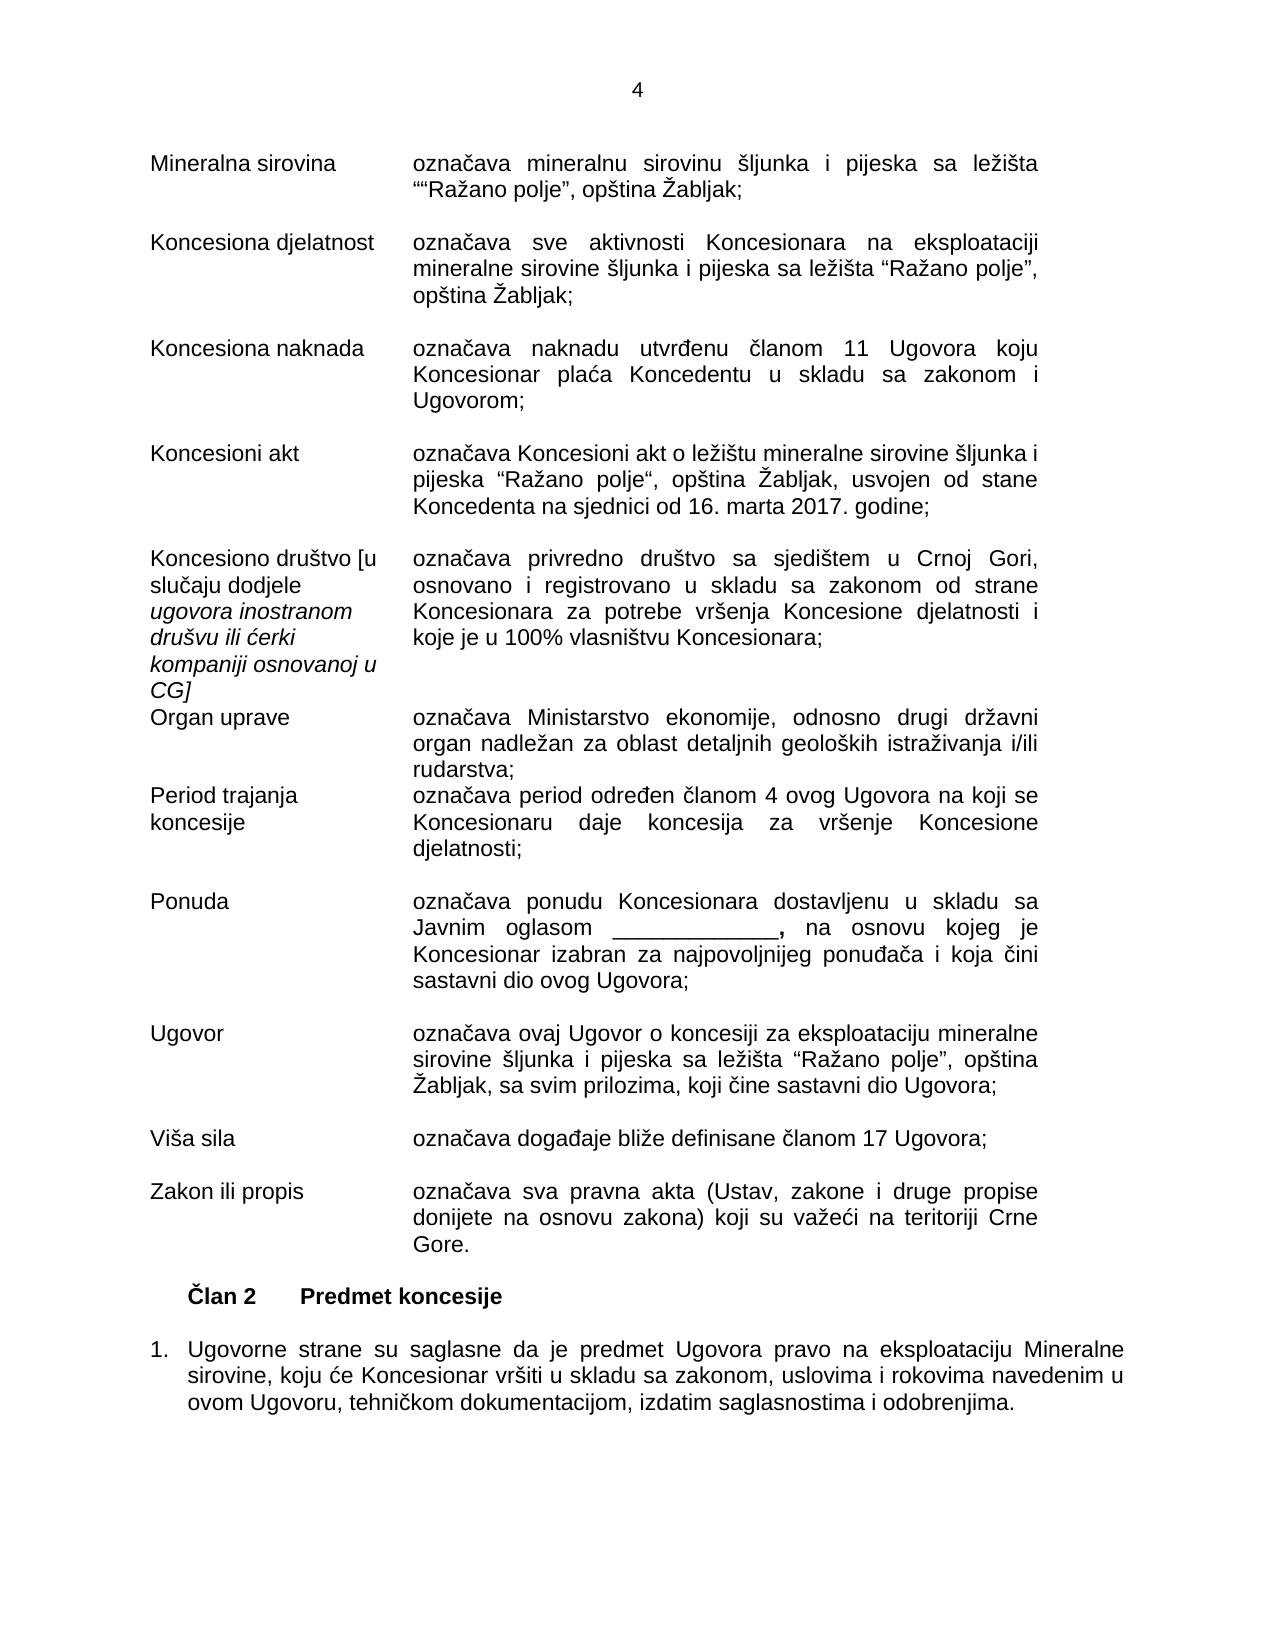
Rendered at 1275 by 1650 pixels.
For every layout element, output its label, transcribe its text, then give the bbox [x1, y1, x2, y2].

table_cell označava privredno društvo sa sjedištem u Crnoj Gori, osnovano i registrovano u skladu sa zakonom od strane Koncesionara za potrebe vršenja Koncesione djelatnosti i koje je u 100% vlasništvu Koncesionara; [401, 545, 1050, 703]
table_cell označava mineralnu sirovinu šljunka i pijeska sa ležišta ““Ražano polje”, opština Žabljak; [401, 150, 1050, 229]
table_cell označava sva pravna akta (Ustav, zakone i druge propise donijete na osnovu zakona) koji su važeći na teritoriji Crne Gore. [401, 1178, 1050, 1257]
table_cell označava period određen članom 4 ovog Ugovora na koji se Koncesionaru daje koncesija za vršenje Koncesione djelatnosti; [401, 783, 1050, 888]
table_cell označava naknadu utvrđenu članom 11 Ugovora koju Koncesionar plaća Koncedentu u skladu sa zakonom i Ugovorom; [401, 335, 1050, 440]
table_cell Koncesioni akt [139, 440, 401, 545]
table_cell Koncesiona djelatnost [139, 229, 401, 334]
table_cell Ponuda [139, 888, 401, 1020]
table_cell označava događaje bliže definisane članom 17 Ugovora; [401, 1125, 1050, 1178]
table_cell označava sve aktivnosti Koncesionara na eksploataciji mineralne sirovine šljunka i pijeska sa ležišta “Ražano polje”, opština Žabljak; [401, 229, 1050, 334]
table_cell Koncesiona naknada [139, 335, 401, 440]
table_cell označava ovaj Ugovor o koncesiji za eksploataciju mineralne sirovine šljunka i pijeska sa ležišta “Ražano polje”, opština Žabljak, sa svim prilozima, koji čine sastavni dio Ugovora; [401, 1020, 1050, 1125]
table_cell Zakon ili propis [139, 1178, 401, 1257]
table_cell Organ uprave [139, 704, 401, 782]
table_cell Ugovor [139, 1020, 401, 1125]
list Predmet koncesije [187, 1283, 1125, 1309]
table_cell označava Ministarstvo ekonomije, odnosno drugi državni organ nadležan za oblast detaljnih geoloških istraživanja i/ili rudarstva; [401, 704, 1050, 782]
table_cell Mineralna sirovina [139, 150, 401, 229]
table_cell Viša sila [139, 1125, 401, 1178]
table_cell označava Koncesioni akt o ležištu mineralne sirovine šljunka i pijeska “Ražano polje“, opština Žabljak, usvojen od stane Koncedenta na sjednici od 16. marta 2017. godine; [401, 440, 1050, 545]
table_cell Koncesiono društvo [u slučaju dodjele ugovora inostranom drušvu ili ćerki kompaniji osnovanoj u CG] [139, 545, 401, 703]
table_cell označava ponudu Koncesionara dostavljenu u skladu sa Javnim oglasom _____________, na osnovu kojeg je Koncesionar izabran za najpovoljnijeg ponuđača i koja čini sastavni dio ovog Ugovora; [401, 888, 1050, 1020]
list Ugovorne strane su saglasne da je predmet Ugovora pravo na eksploataciju Mineralne sirovine, koju će Koncesionar vršiti u skladu sa zakonom, uslovima i rokovima navedenim u ovom Ugovoru, tehničkom dokumentacijom, izdatim saglasnostima i odobrenjima. [150, 1336, 1125, 1415]
table_cell Period trajanja koncesije [139, 783, 401, 888]
